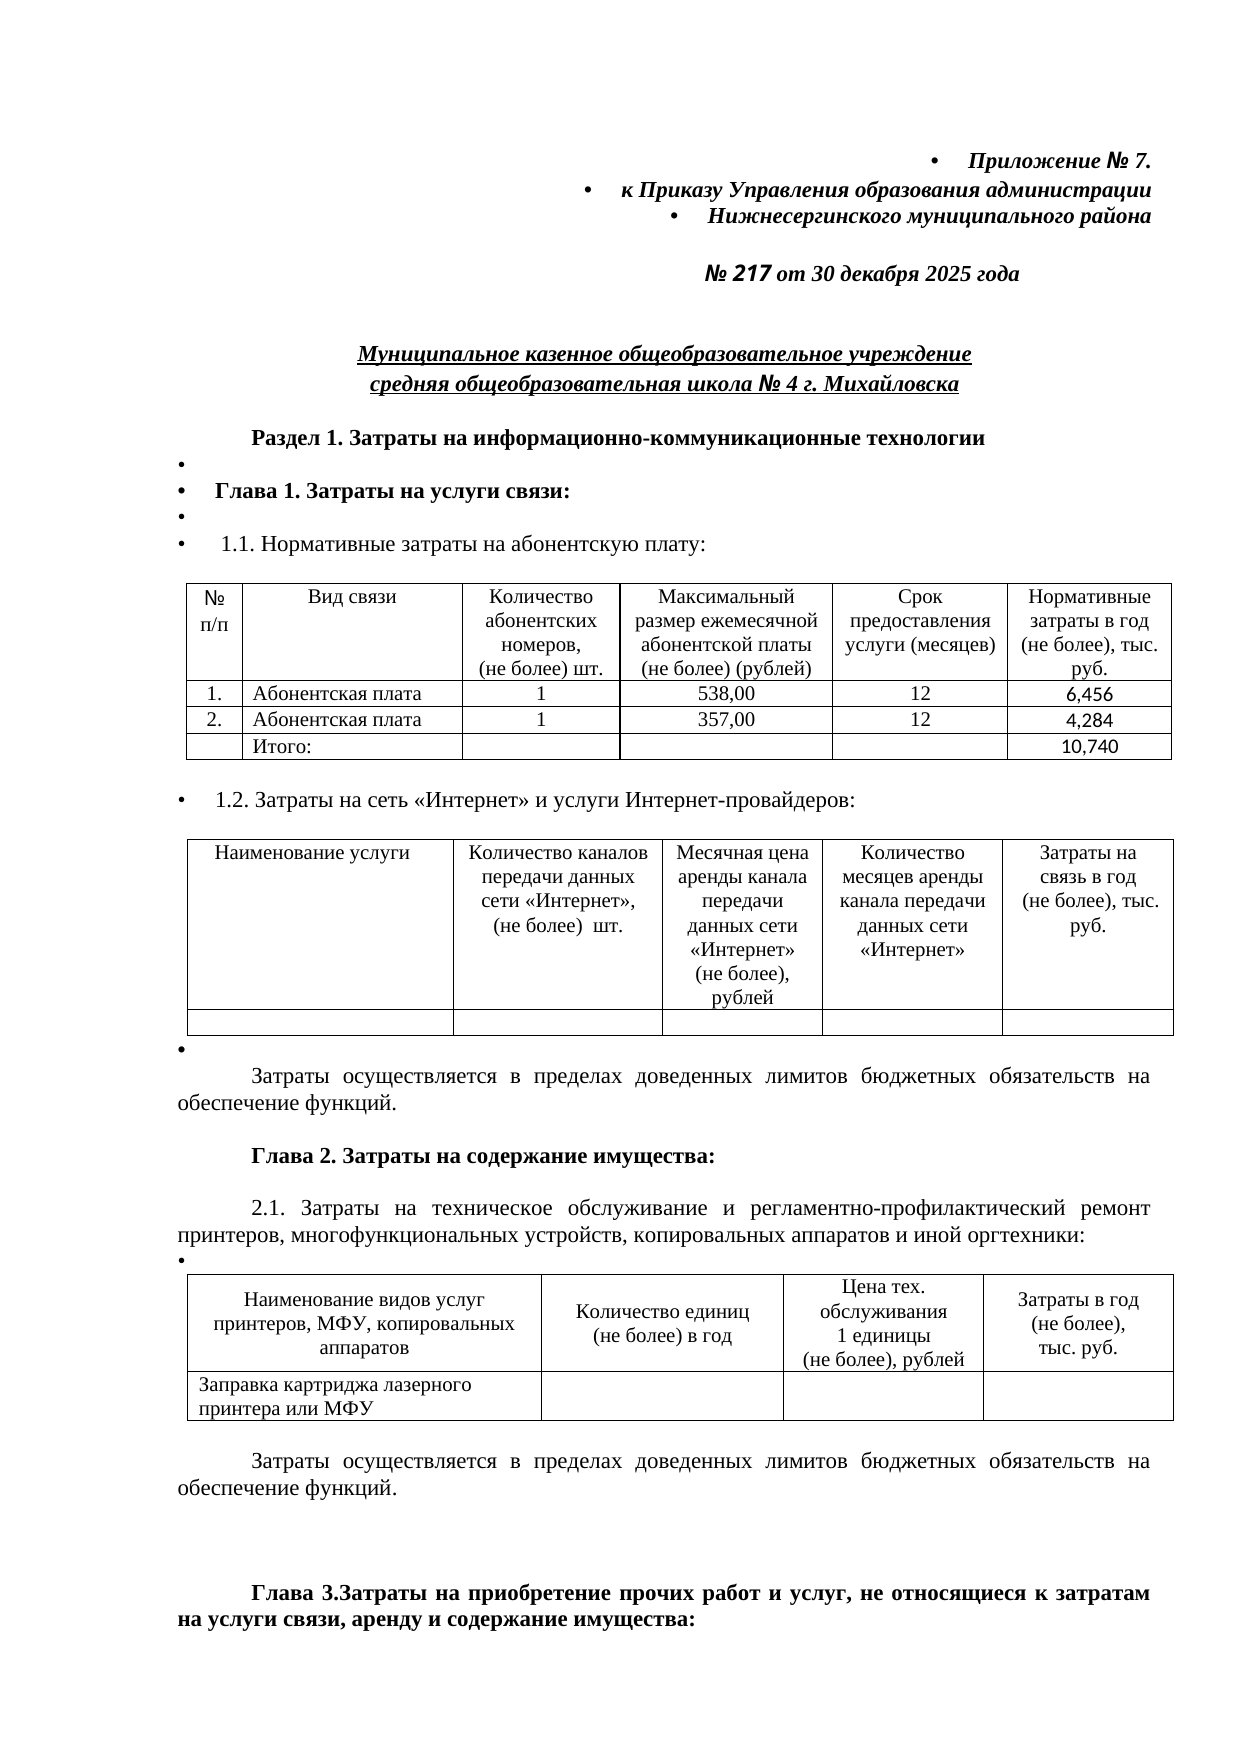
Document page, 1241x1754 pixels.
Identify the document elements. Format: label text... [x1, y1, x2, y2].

text Муниципальное казенное общеобразовательное учреждение [177, 340, 1152, 367]
table_cell [663, 1010, 822, 1035]
table_cell Абонентская плата [243, 681, 462, 706]
list к Приказу Управления образования администрации [177, 176, 1152, 202]
table_header Наименование услуги [188, 840, 453, 1009]
list 1.2. Затраты на сеть «Интернет» и услуги Интернет-провайдеров: [177, 787, 1152, 813]
table_cell 538,00 [621, 681, 832, 706]
table_header № п/п [187, 584, 242, 680]
table_header Количество месяцев аренды канала передачи данных сети «Интернет» [823, 840, 1002, 1009]
table_cell Заправка картриджа лазерного принтера или МФУ [188, 1372, 541, 1420]
table_header Нормативные затраты в год (не более), тыс. руб. [1008, 584, 1171, 680]
table_cell Итого: [243, 734, 462, 759]
table_header Месячная цена аренды канала передачи данных сети «Интернет» (не более), рублей [663, 840, 822, 1009]
table_header Цена тех. обслуживания 1 единицы (не более), рублей [784, 1275, 983, 1371]
table_header Количество каналов передачи данных сети «Интернет», (не более) шт. [454, 840, 662, 1009]
table_cell 357,00 [621, 707, 832, 733]
table_cell [833, 734, 1007, 759]
table_cell 1 [463, 707, 619, 733]
table_cell 2. [187, 707, 242, 733]
table_header Затраты в год (не более), тыс. руб. [984, 1275, 1173, 1371]
text Затраты осуществляется в пределах доведенных лимитов бюджетных обязательств на обеспечение функций. [177, 1063, 1152, 1115]
table_cell [542, 1372, 783, 1420]
table_header Вид связи [243, 584, 462, 680]
table_cell 1 [463, 681, 619, 706]
list 1.1. Нормативные затраты на абонентскую плату: [177, 530, 1152, 556]
list Приложение № 7. [177, 144, 1152, 176]
table_cell 6,456 [1008, 681, 1171, 706]
table_cell Абонентская плата [243, 707, 462, 733]
table_cell [823, 1010, 1002, 1035]
table_cell 12 [833, 707, 1007, 733]
table_cell [621, 734, 832, 759]
table_cell 1. [187, 681, 242, 706]
table_cell [463, 734, 619, 759]
list Нижнесергинского муниципального района [177, 202, 1152, 228]
table_header Количество абонентских номеров, (не более) шт. [463, 584, 619, 680]
text средняя общеобразовательная школа № 4 г. Михайловска [177, 367, 1152, 398]
table_header Наименование видов услуг принтеров, МФУ, копировальных аппаратов [188, 1275, 541, 1371]
text Затраты осуществляется в пределах доведенных лимитов бюджетных обязательств на обеспечение функций. [177, 1447, 1152, 1500]
list Глава 1. Затраты на услуги связи: [177, 477, 1152, 503]
text Раздел 1. Затраты на информационно-коммуникационные технологии [177, 424, 1152, 451]
table_cell [984, 1372, 1173, 1420]
table_header Затраты на связь в год (не более), тыс. руб. [1003, 840, 1173, 1009]
text Глава 2. Затраты на содержание имущества: [177, 1142, 1152, 1168]
text № 217 от 30 декабря 2025 года [177, 256, 1152, 288]
table_cell [1003, 1010, 1173, 1035]
table_cell [454, 1010, 662, 1035]
table_cell [784, 1372, 983, 1420]
table_cell [187, 734, 242, 759]
table_header Количество единиц (не более) в год [542, 1275, 783, 1371]
text 2.1. Затраты на техническое обслуживание и регламентно-профилактический ремонт принтеров, многофункциональных устройств, копировальных аппаратов и иной оргтехники: [177, 1194, 1152, 1247]
table_cell [188, 1010, 453, 1035]
table_header Максимальный размер ежемесячной абонентской платы (не более) (рублей) [621, 584, 832, 680]
table_cell 12 [833, 681, 1007, 706]
table_cell 4,284 [1008, 707, 1171, 733]
text Глава 3.Затраты на приобретение прочих работ и услуг, не относящиеся к затратам на услуги связи, аренду и содержание имущества: [177, 1579, 1152, 1632]
table_cell 10,740 [1008, 734, 1171, 759]
table_header Срок предоставления услуги (месяцев) [833, 584, 1007, 680]
